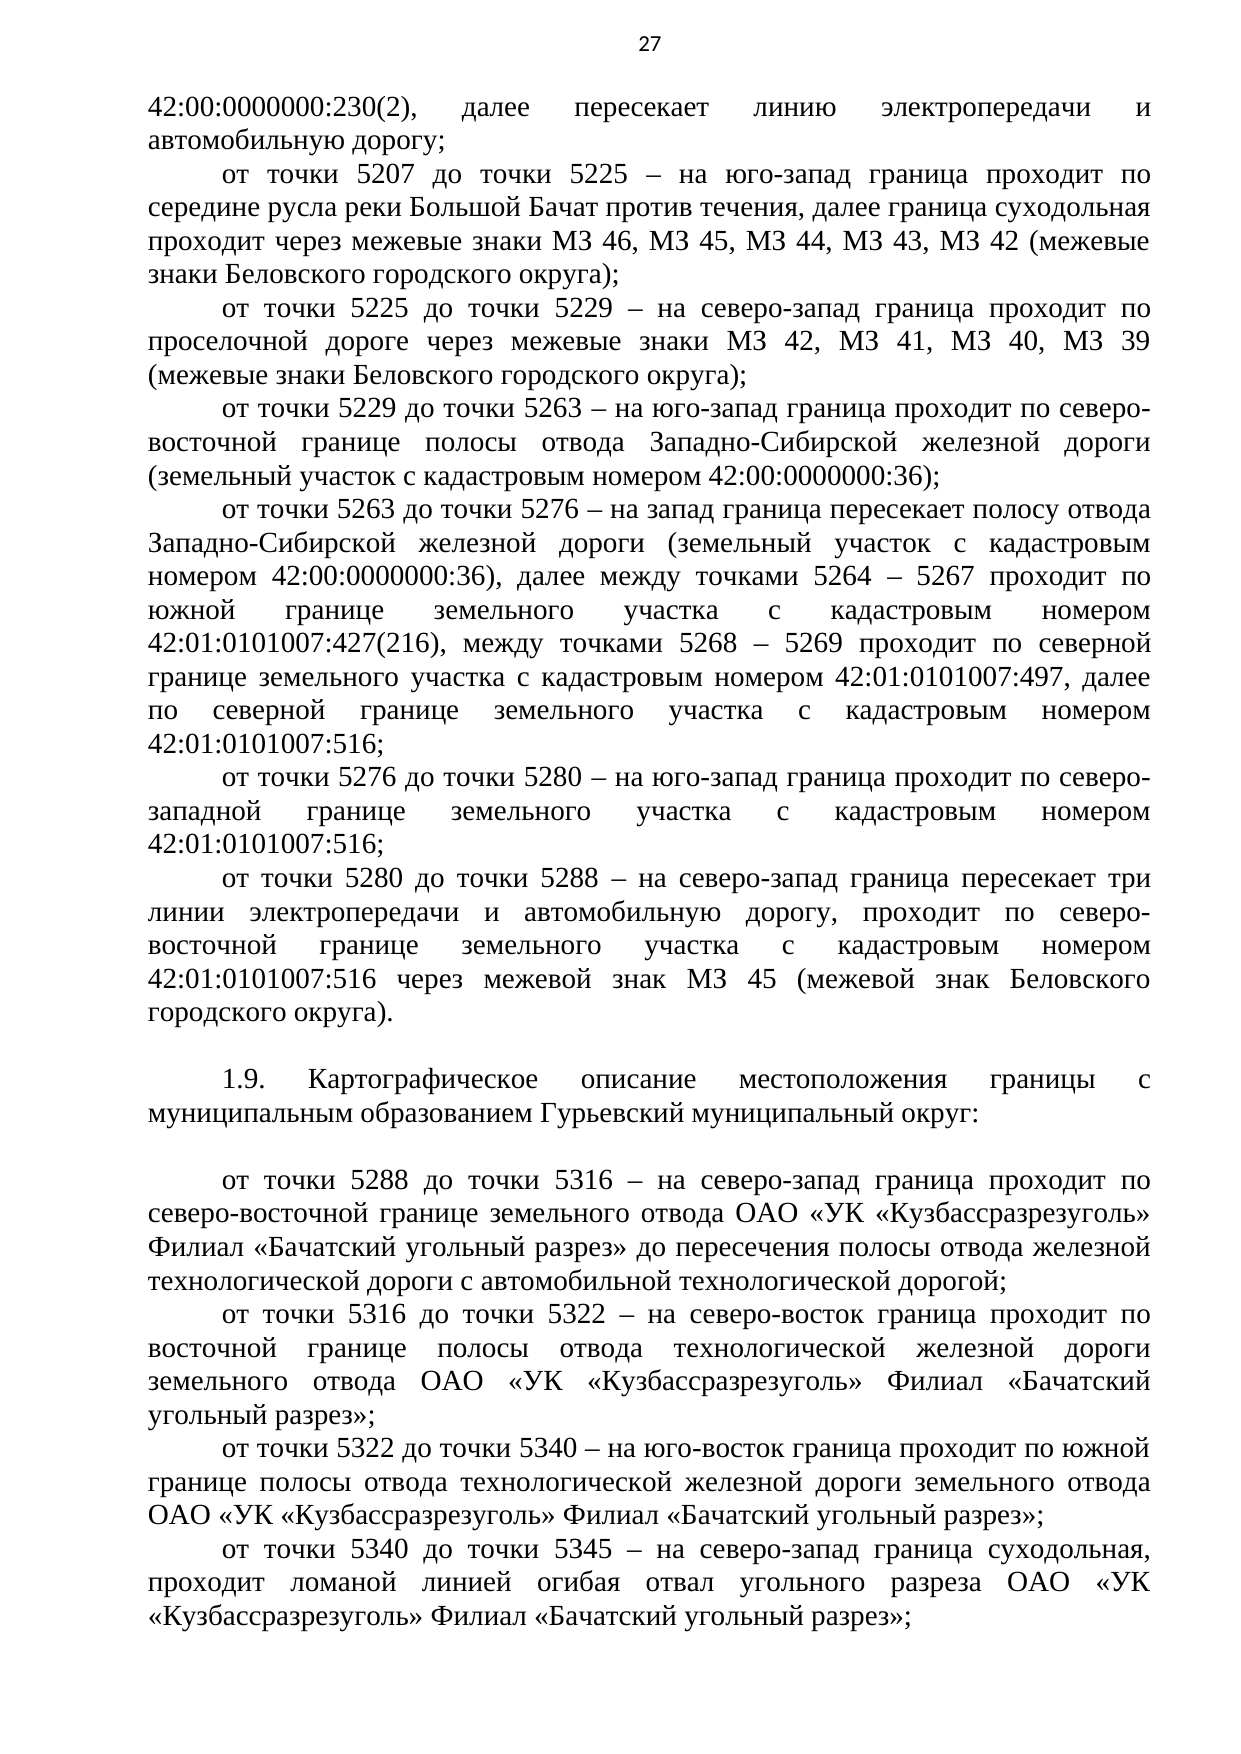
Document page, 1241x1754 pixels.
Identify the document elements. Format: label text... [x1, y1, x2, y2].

text от точки 5263 до точки 5276 – на запад граница пересекает полосу отвода Западно-Сибирской железной дороги (земельный участок с кадастровым номером 42:00:0000000:36), далее между точками 5264 – 5267 проходит по южной границе земельного участка с кадастровым номером 42:01:0101007:427(216), между точками 5268 – 5269 проходит по северной границе земельного участка с кадастровым номером 42:01:0101007:497, далее по северной границе земельного участка с кадастровым номером 42:01:0101007:516; [148, 491, 1152, 759]
text от точки 5288 до точки 5316 – на северо-запад граница проходит по северо-восточной границе земельного отвода ОАО «УК «Кузбассразрезуголь» Филиал «Бачатский угольный разрез» до пересечения полосы отвода железной технологической дороги с автомобильной технологической дорогой; [148, 1162, 1152, 1296]
text от точки 5316 до точки 5322 – на северо-восток граница проходит по восточной границе полосы отвода технологической железной дороги земельного отвода ОАО «УК «Кузбассразрезуголь» Филиал «Бачатский угольный разрез»; [148, 1296, 1152, 1430]
text от точки 5225 до точки 5229 – на северо-запад граница проходит по проселочной дороге через межевые знаки МЗ 42, МЗ 41, МЗ 40, МЗ 39 (межевые знаки Беловского городского округа); [148, 290, 1152, 391]
text от точки 5207 до точки 5225 – на юго-запад граница проходит по середине русла реки Большой Бачат против течения, далее граница суходольная проходит через межевые знаки МЗ 46, МЗ 45, МЗ 44, МЗ 43, МЗ 42 (межевые знаки Беловского городского округа); [148, 156, 1152, 290]
text от точки 5340 до точки 5345 – на северо-запад граница суходольная, проходит ломаной линией огибая отвал угольного разреза ОАО «УК «Кузбассразрезуголь» Филиал «Бачатский угольный разрез»; [148, 1531, 1152, 1632]
text от точки 5276 до точки 5280 – на юго-запад граница проходит по северо-западной границе земельного участка с кадастровым номером 42:01:0101007:516; [148, 759, 1152, 860]
text от точки 5229 до точки 5263 – на юго-запад граница проходит по северо-восточной границе полосы отвода Западно-Сибирской железной дороги (земельный участок с кадастровым номером 42:00:0000000:36); [148, 391, 1152, 491]
text 1.9. Картографическое описание местоположения границы с муниципальным образованием Гурьевский муниципальный округ: [148, 1061, 1152, 1128]
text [148, 89, 1152, 156]
text от точки 5322 до точки 5340 – на юго-восток граница проходит по южной границе полосы отвода технологической железной дороги земельного отвода ОАО «УК «Кузбассразрезуголь» Филиал «Бачатский угольный разрез»; [148, 1430, 1152, 1531]
text от точки 5280 до точки 5288 – на северо-запад граница пересекает три линии электропередачи и автомобильную дорогу, проходит по северо-восточной границе земельного участка с кадастровым номером 42:01:0101007:516 через межевой знак МЗ 45 (межевой знак Беловского городского округа). [148, 860, 1152, 1028]
